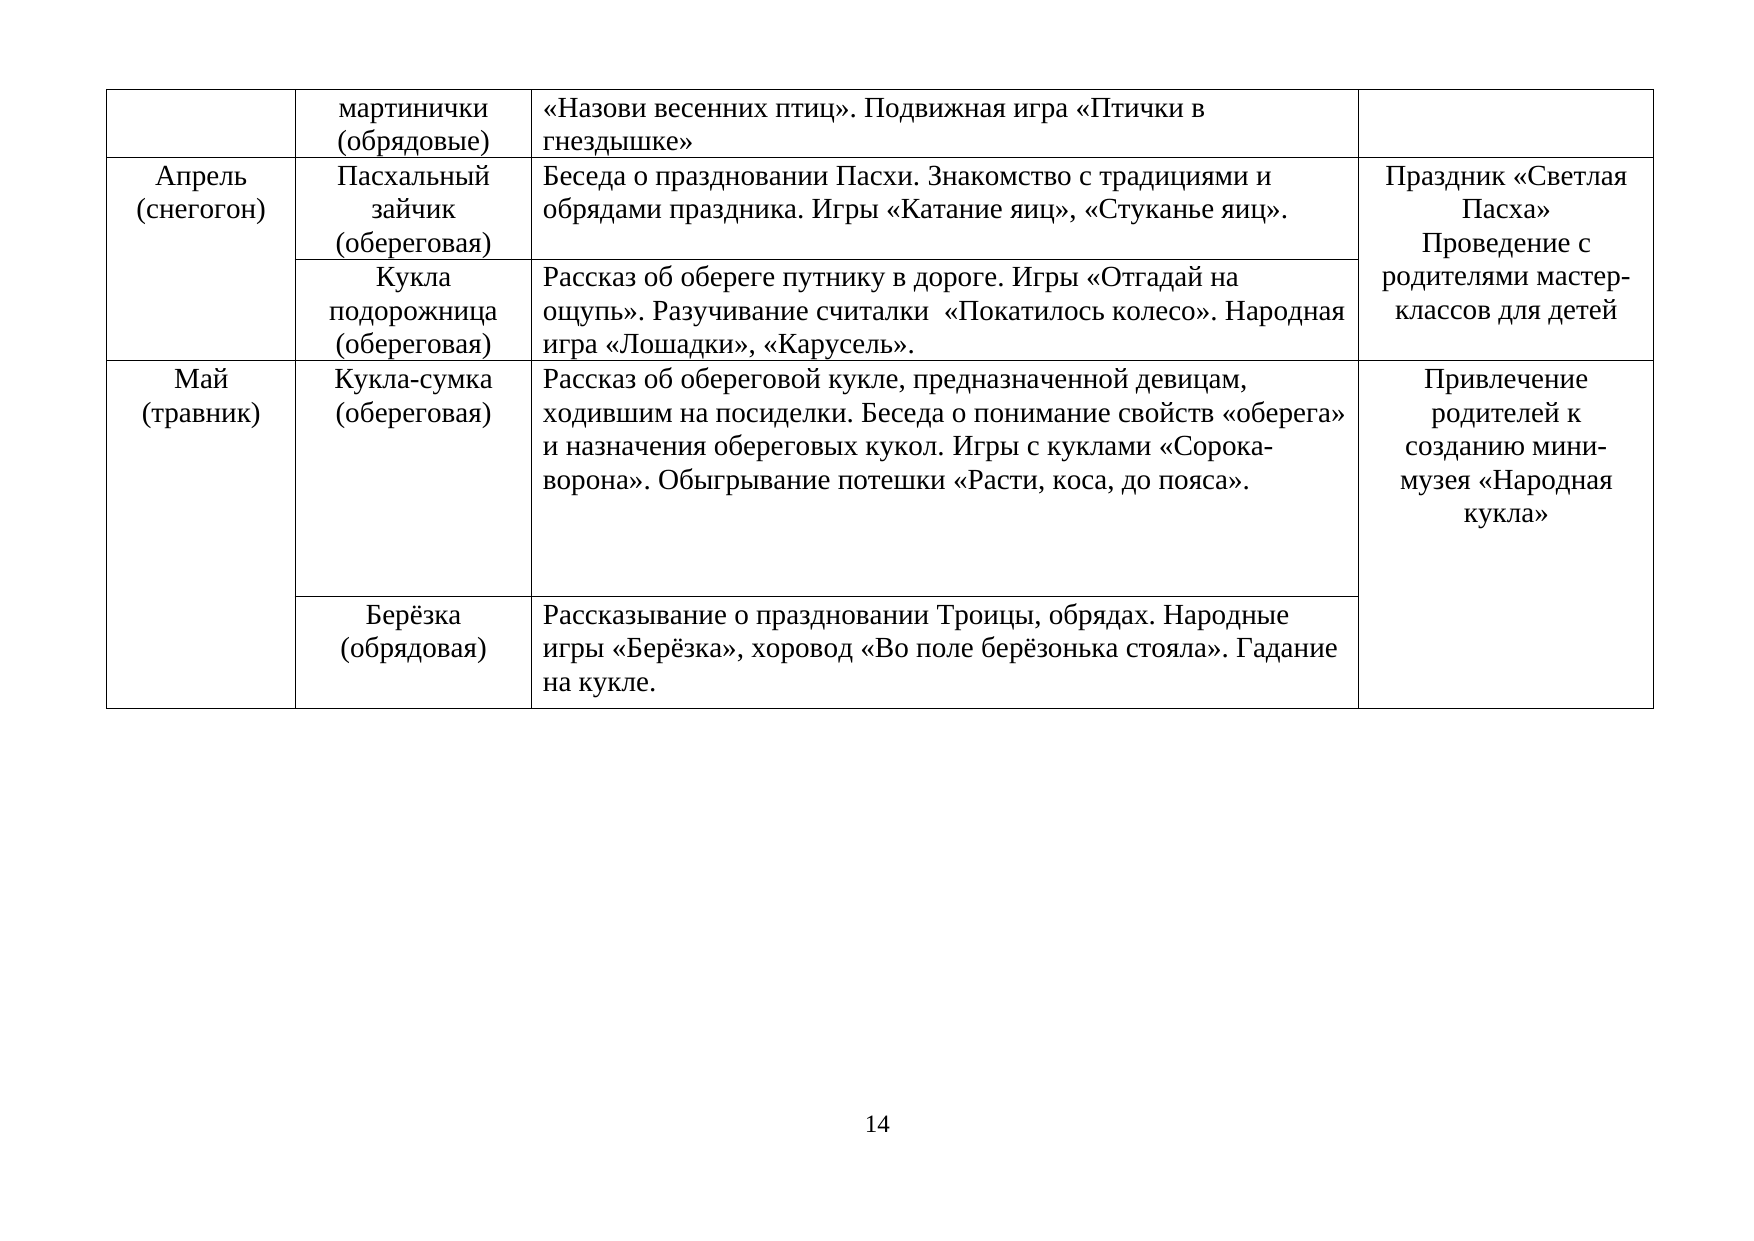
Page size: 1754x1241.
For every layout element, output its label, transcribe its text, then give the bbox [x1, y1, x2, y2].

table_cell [296, 90, 531, 157]
table_cell Пасхальный зайчик (обереговая) [296, 158, 531, 258]
table_cell Кукла подорожница (обереговая) [296, 260, 531, 360]
table_cell Рассказ об обереге путнику в дороге. Игры «Отгадай на ощупь». Разучивание считалки «Покатилось колесо». Народная игра «Лошадки», «Карусель». [532, 260, 1358, 360]
table_cell Май (травник) [107, 361, 295, 707]
table_cell Привлечение родителей к созданию мини-музея «Народная кукла» [1359, 361, 1653, 707]
table_cell Берёзка (обрядовая) [296, 597, 531, 707]
table_cell Апрель (снегогон) [107, 158, 295, 360]
table_cell Рассказ об обереговой кукле, предназначенной девицам, ходившим на посиделки. Беседа о понимание свойств «оберега» и назначения обереговых кукол. Игры с куклами «Сорока-ворона». Обыгрывание потешки «Расти, коса, до пояса». [532, 361, 1358, 596]
table_cell Праздник «Светлая Пасха» Проведение с родителями мастер-классов для детей [1359, 158, 1653, 360]
table_cell Рассказывание о праздновании Троицы, обрядах. Народные игры «Берёзка», хоровод «Во поле берёзонька стояла». Гадание на кукле. [532, 597, 1358, 707]
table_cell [532, 90, 1358, 157]
table_cell Беседа о праздновании Пасхи. Знакомство с традициями и обрядами праздника. Игры «Катание яиц», «Стуканье яиц». [532, 158, 1358, 258]
table_cell Кукла-сумка (обереговая) [296, 361, 531, 596]
